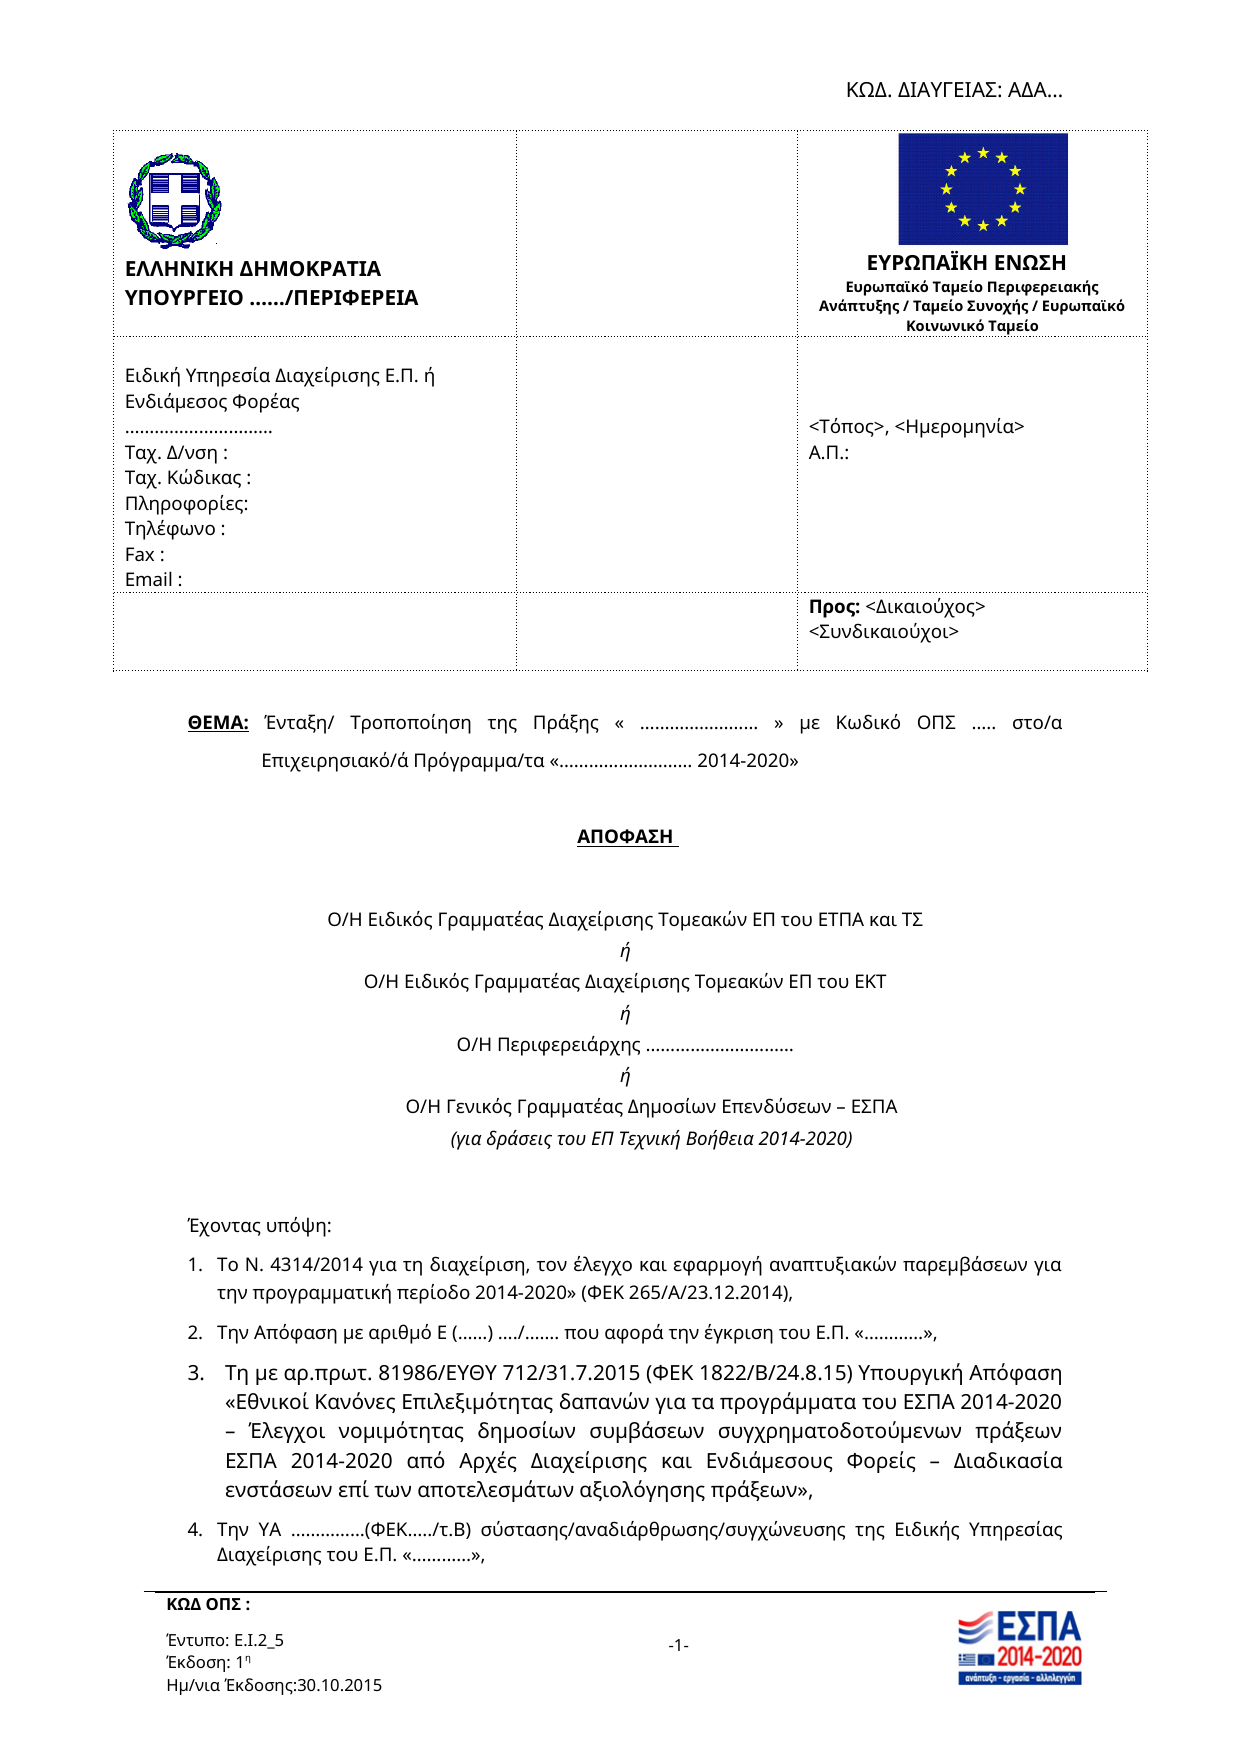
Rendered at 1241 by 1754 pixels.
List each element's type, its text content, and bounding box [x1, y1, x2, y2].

text ή [187, 932, 1063, 963]
picture [896, 131, 1071, 248]
picture [124, 134, 229, 255]
table_header [516, 130, 797, 336]
text Ο/Η Περιφερειάρχης ………………………… [187, 1025, 1063, 1057]
table_header ΕΛΛΗΝΙΚΗ ΔΗΜΟΚΡΑΤΙΑ ΥΠΟΥΡΓΕΙΟ ……/ΠΕΡΙΦΕΡΕΙΑ [113, 130, 516, 336]
list Το Ν. 4314/2014 για τη διαχείριση, τον έλεγχο και εφαρμογή αναπτυξιακών παρεμβάσεων για την προγραμματική περίοδο 2014-2020» (ΦΕΚ 265/Α/23.12.2014), [187, 1251, 1063, 1304]
table_header ΕΥΡΩΠΑΪΚΗ ΕΝΩΣΗ Ευρωπαϊκό Ταμείο Περιφερειακής Ανάπτυξης / Ταμείο Συνοχής / Ευρωπαϊκό Κοινωνικό Ταμείο [797, 130, 1147, 336]
list Την ΥΑ ……………(ΦΕΚ…../τ.Β) σύστασης/αναδιάρθρωσης/συγχώνευσης της Ειδικής Υπηρεσίας Διαχείρισης του Ε.Π. «…………», [187, 1516, 1063, 1567]
text ΘΕΜΑ: Ένταξη/ Τροποποίηση της Πράξης « …………………… » με Κωδικό ΟΠΣ ….. στο/α Επιχειρησιακό/ά Πρόγραμμα/τα «……………………… 2014-2020» [187, 709, 1063, 773]
text Ο/Η Ειδικός Γραμματέας Διαχείρισης Τομεακών ΕΠ του ΕΚΤ [187, 963, 1063, 994]
table_cell Προς: <Δικαιούχος> <Συνδικαιούχοι> [797, 592, 1147, 670]
table_cell [516, 336, 797, 592]
list Την Απόφαση με αριθμό Ε (……) …./……. που αφορά την έγκριση του Ε.Π. «…………», [187, 1319, 1063, 1345]
text ή [187, 994, 1063, 1025]
table_cell [113, 592, 516, 670]
table_cell <Τόπος>, <Ημερομηνία> Α.Π.: [797, 336, 1147, 592]
table_cell Ειδική Υπηρεσία Διαχείρισης Ε.Π. ή Ενδιάμεσος Φορέας ………………………… Ταχ. Δ/νση : Ταχ. Κώδικας : Πληροφορίες: Τηλέφωνο : Fax : Email : [113, 336, 516, 592]
list Ο/Η Γενικός Γραμματέας Δημοσίων Επενδύσεων – ΕΣΠΑ [240, 1088, 1063, 1119]
list (για δράσεις του ΕΠ Τεχνική Βοήθεια 2014-2020) [240, 1119, 1063, 1150]
text ΑΠΟΦΑΣΗ [187, 824, 1063, 849]
text Έχοντας υπόψη: [187, 1213, 1063, 1238]
text Ο/Η Ειδικός Γραμματέας Διαχείρισης Τομεακών ΕΠ του ΕΤΠΑ και ΤΣ [187, 900, 1063, 932]
table_cell [516, 592, 797, 670]
text ή [187, 1057, 1063, 1088]
picture [955, 1609, 1085, 1687]
list Τη με αρ.πρωτ. 81986/ΕΥΘΥ 712/31.7.2015 (ΦΕΚ 1822/Β/24.8.15) Υπουργική Απόφαση «Εθνικοί Κανόνες Επιλεξιμότητας δαπανών για τα προγράμματα του ΕΣΠΑ 2014-2020 – Έλεγχοι νομιμότητας δημοσίων συμβάσεων συγχρηματοδοτούμενων πράξεων ΕΣΠΑ 2014-2020 από Αρχές Διαχείρισης και Ενδιάμεσους Φορείς – Διαδικασία ενστάσεων επί των αποτελεσμάτων αξιολόγησης πράξεων», [187, 1358, 1063, 1503]
